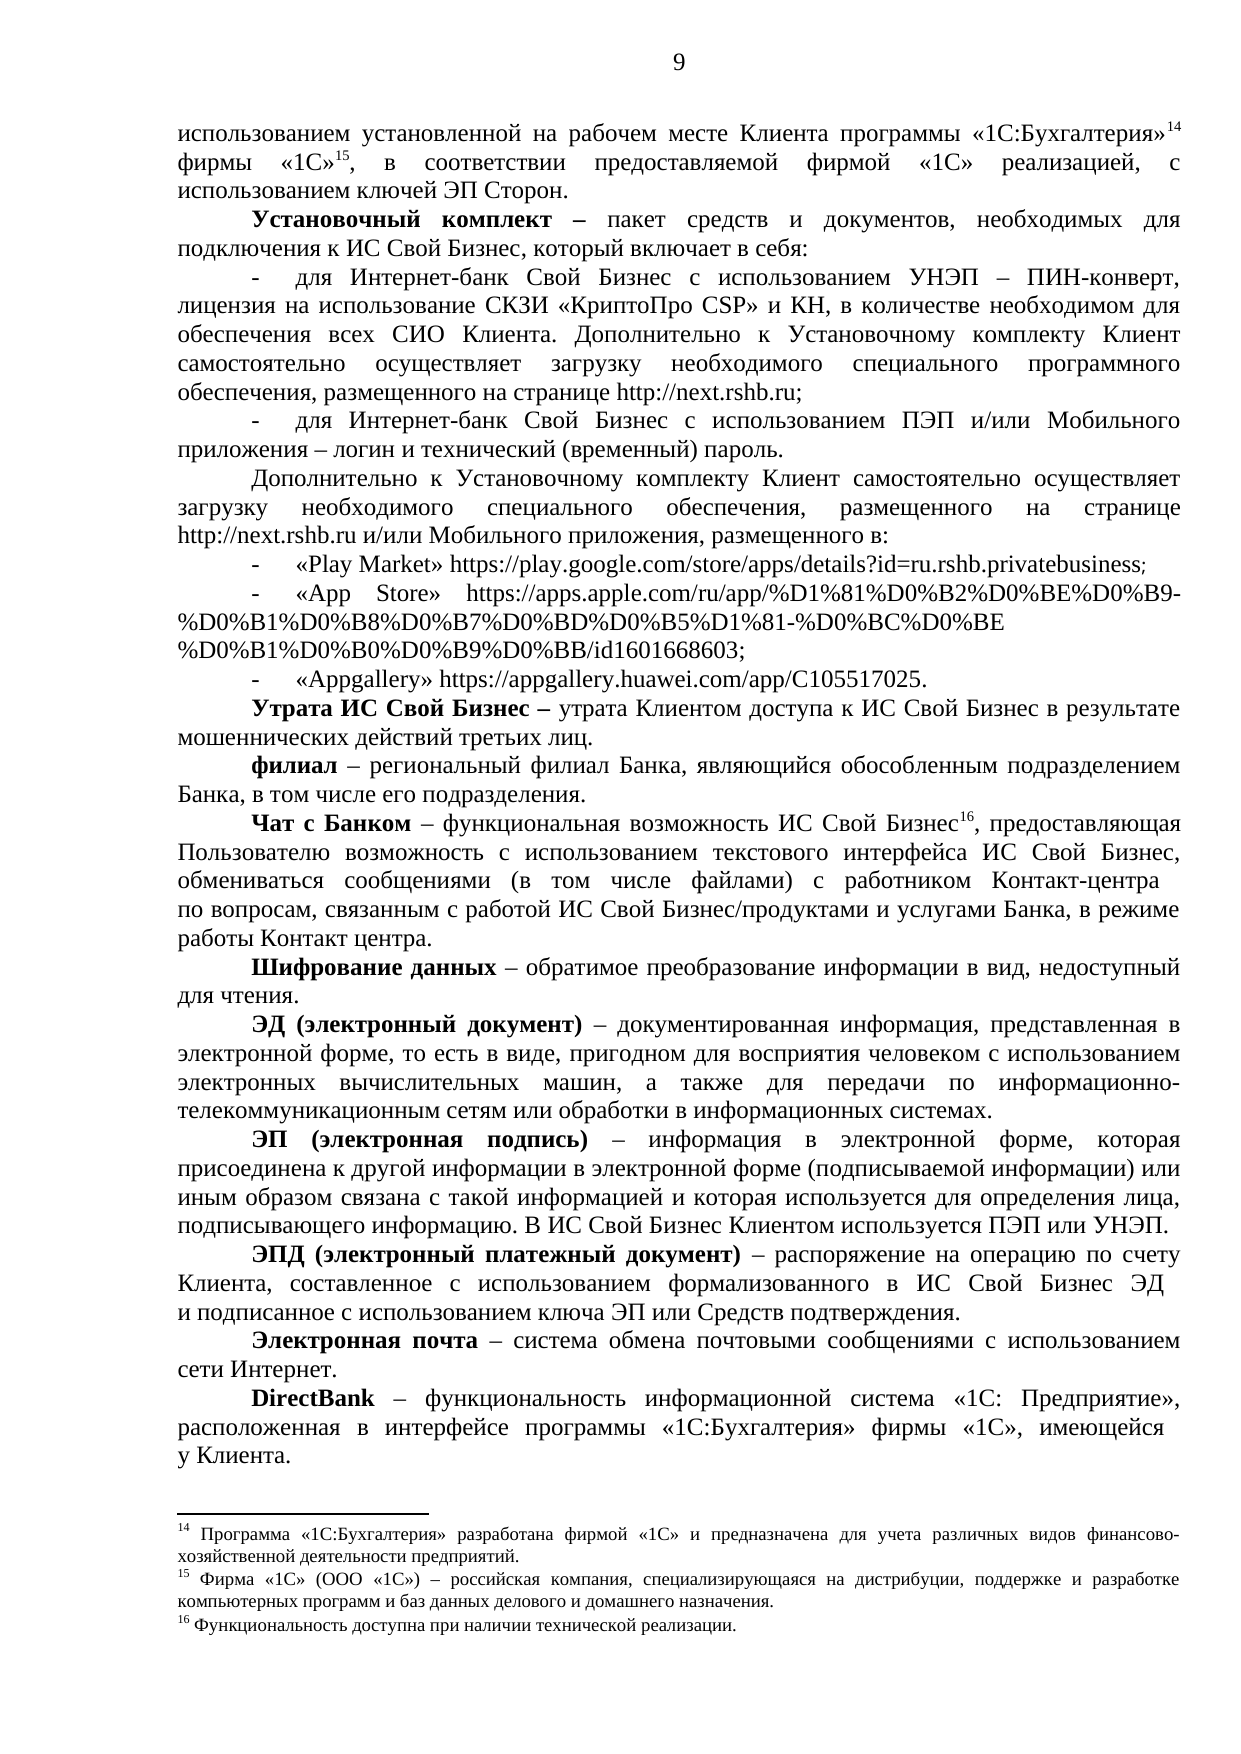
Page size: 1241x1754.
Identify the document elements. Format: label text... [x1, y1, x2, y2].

text ЭП (электронная подпись) – информация в электронной форме, которая присоединена к другой информации в электронной форме (подписываемой информации) или иным образом связана с такой информацией и которая используется для определения лица, подписывающего информацию. В ИС Свой Бизнес Клиентом используется ПЭП или УНЭП. [177, 1124, 1181, 1239]
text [177, 118, 1181, 204]
text ЭД (электронный документ) – документированная информация, представленная в электронной форме, то есть в виде, пригодном для восприятия человеком с использованием электронных вычислительных машин, а также для передачи по информационно-телекоммуникационным сетям или обработки в информационных системах. [177, 1009, 1181, 1124]
text Электронная почта – система обмена почтовыми сообщениями с использованием сети Интернет. [177, 1326, 1181, 1383]
text филиал – региональный филиал Банка, являющийся обособленным подразделением Банка, в том числе его подразделения. [177, 751, 1181, 808]
text Установочный комплект – пакет средств и документов, необходимых для подключения к ИС Свой Бизнес, который включает в себя: [177, 204, 1181, 262]
text Утрата ИС Свой Бизнес – утрата Клиентом доступа к ИС Свой Бизнес в результате мошеннических действий третьих лиц. [177, 693, 1181, 751]
text ЭПД (электронный платежный документ) – распоряжение на операцию по счету Клиента, составленное с использованием формализованного в ИС Свой Бизнес ЭД и подписанное с использованием ключа ЭП или Средств подтверждения. [177, 1239, 1181, 1326]
text - для Интернет-банк Свой Бизнес с использованием УНЭП – ПИН-конверт, лицензия на использование СКЗИ «КриптоПро CSP» и КН, в количестве необходимом для обеспечения всех СИО Клиента. Дополнительно к Установочному комплекту Клиент самостоятельно осуществляет загрузку необходимого специального программного обеспечения, размещенного на странице http://next.rshb.ru; [177, 262, 1181, 406]
text - «App Store» https://apps.apple.com/ru/app/%D1%81%D0%B2%D0%BE%D0%B9-%D0%B1%D0%B8%D0%B7%D0%BD%D0%B5%D1%81-%D0%BC%D0%BE%D0%B1%D0%B0%D0%B9%D0%BB/id1601668603; [177, 578, 1181, 664]
text Дополнительно к Установочному комплекту Клиент самостоятельно осуществляет загрузку необходимого специального обеспечения, размещенного на странице http://next.rshb.ru и/или Мобильного приложения, размещенного в: [177, 463, 1181, 549]
text DirectBank – функциональность информационной система «1С: Предприятие», расположенная в интерфейсе программы «1С:Бухгалтерия» фирмы «1С», имеющейся у Клиента. [177, 1383, 1181, 1469]
text Чат с Банком – функциональная возможность ИС Свой Бизнес, предоставляющая Пользователю возможность с использованием текстового интерфейса ИС Свой Бизнес, обмениваться сообщениями (в том числе файлами) с работником Контакт-центра по вопросам, связанным с работой ИС Свой Бизнес/продуктами и услугами Банка, в режиме работы Контакт центра. [177, 808, 1181, 952]
text - для Интернет-банк Свой Бизнес с использованием ПЭП и/или Мобильного приложения – логин и технический (временный) пароль. [177, 406, 1181, 463]
text - «Appgallery» https://appgallery.huawei.com/app/C105517025. [177, 664, 1181, 693]
text Шифрование данных – обратимое преобразование информации в вид, недоступный для чтения. [177, 952, 1181, 1009]
text - «Play Market» https://play.google.com/store/apps/details?id=ru.rshb.privatebusiness; [177, 549, 1181, 578]
